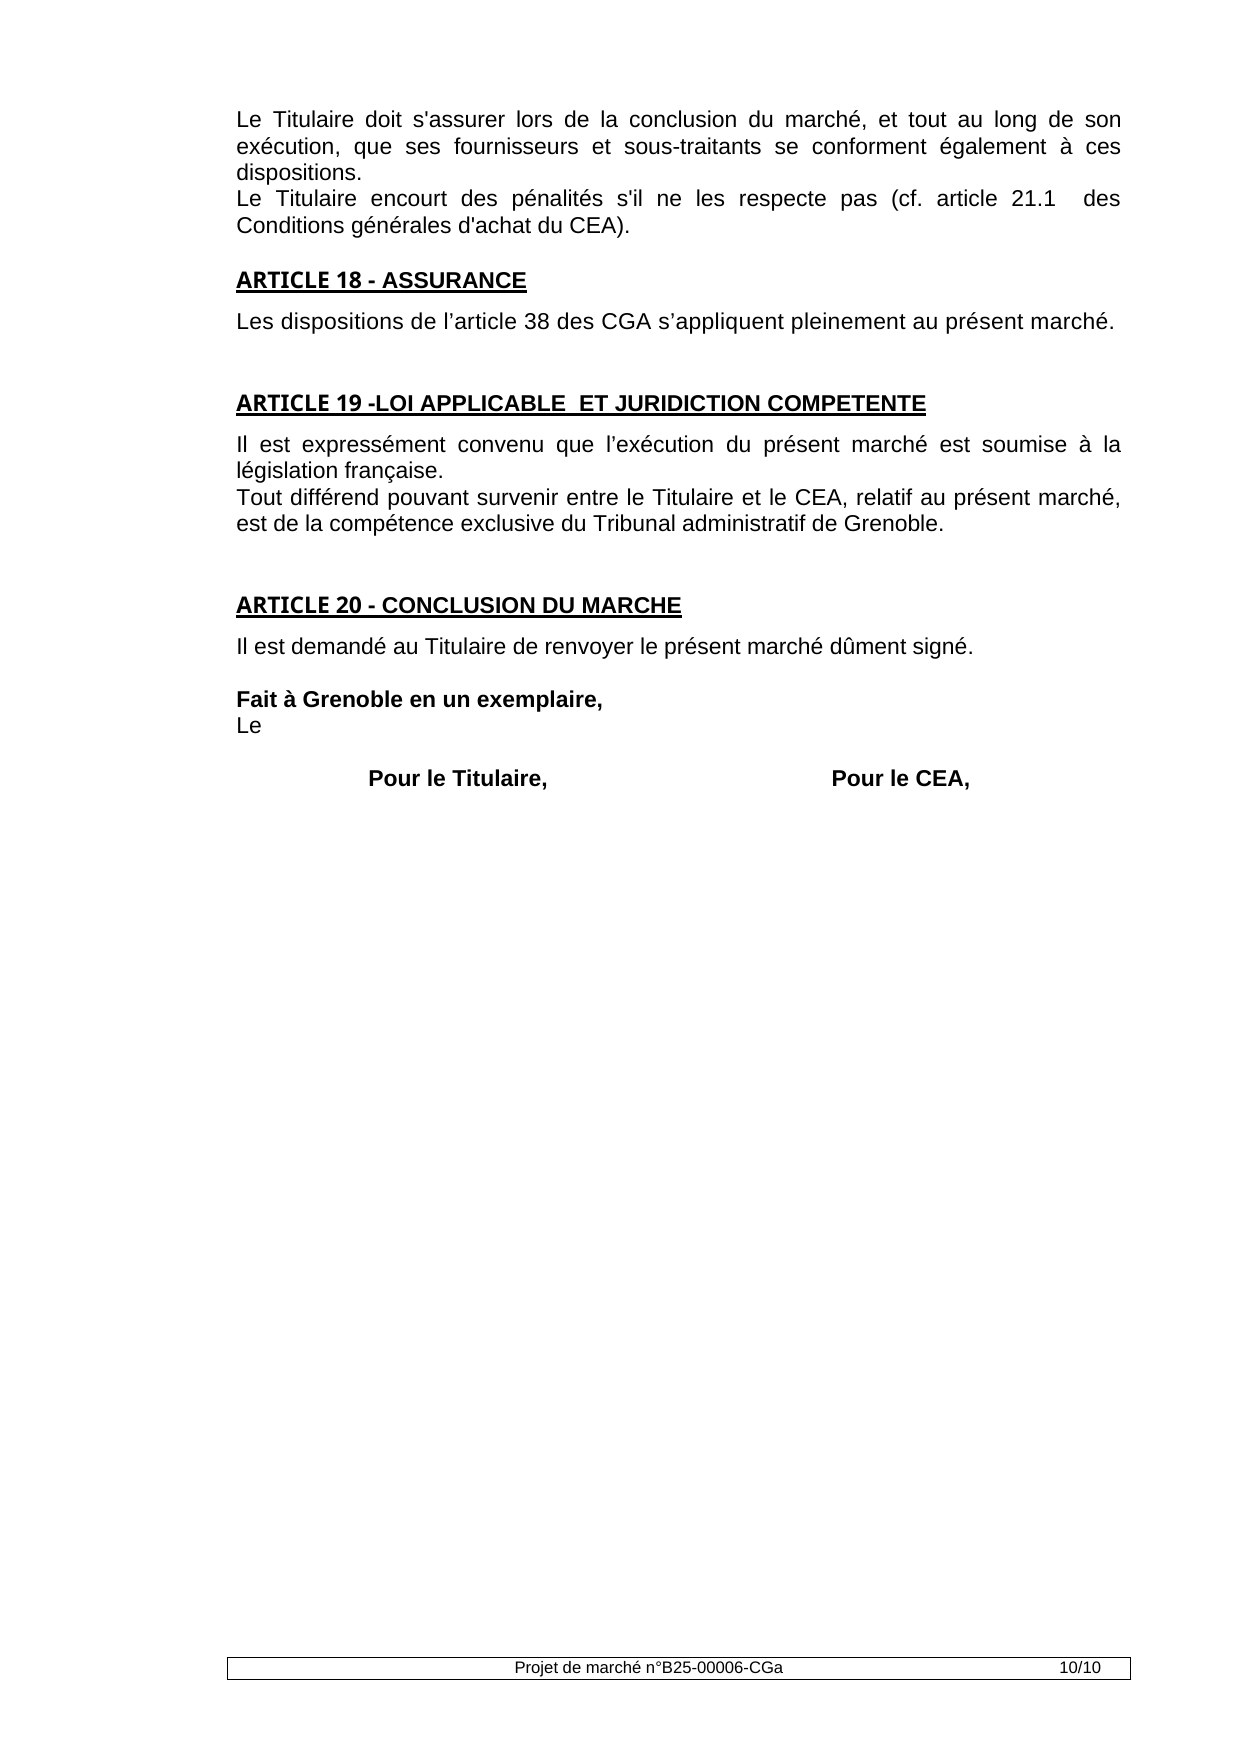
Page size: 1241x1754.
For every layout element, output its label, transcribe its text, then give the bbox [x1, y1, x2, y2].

text CONCLUSION DU MARCHE [236, 589, 1122, 620]
text Fait à Grenoble en un exemplaire, [236, 686, 1122, 712]
text Tout différend pouvant survenir entre le Titulaire et le CEA, relatif au présent marché, est de la compétence exclusive du Tribunal administratif de Grenoble. [236, 484, 1122, 536]
table_header Pour le CEA, [680, 765, 1122, 791]
text ASSURANCE [236, 264, 1122, 296]
text Le [236, 712, 1122, 738]
text Il est demandé au Titulaire de renvoyer le présent marché dûment signé. [236, 633, 1122, 659]
text Le Titulaire doit s'assurer lors de la conclusion du marché, et tout au long de son exécution, que ses fournisseurs et sous-traitants se conforment également à ces dispositions. [236, 106, 1122, 185]
text Il est expressément convenu que l’exécution du présent marché est soumise à la législation française. [236, 431, 1122, 484]
table_header Pour le Titulaire, [236, 765, 679, 791]
subtitle LOI APPLICABLE ET JURIDICTION COMPETENTE [236, 387, 1122, 418]
text Les dispositions de l’article 38 des CGA s’appliquent pleinement au présent marché. [236, 308, 1122, 334]
text Le Titulaire encourt des pénalités s'il ne les respecte pas (cf. article 21.1 des Conditions générales d'achat du CEA). [236, 185, 1122, 238]
